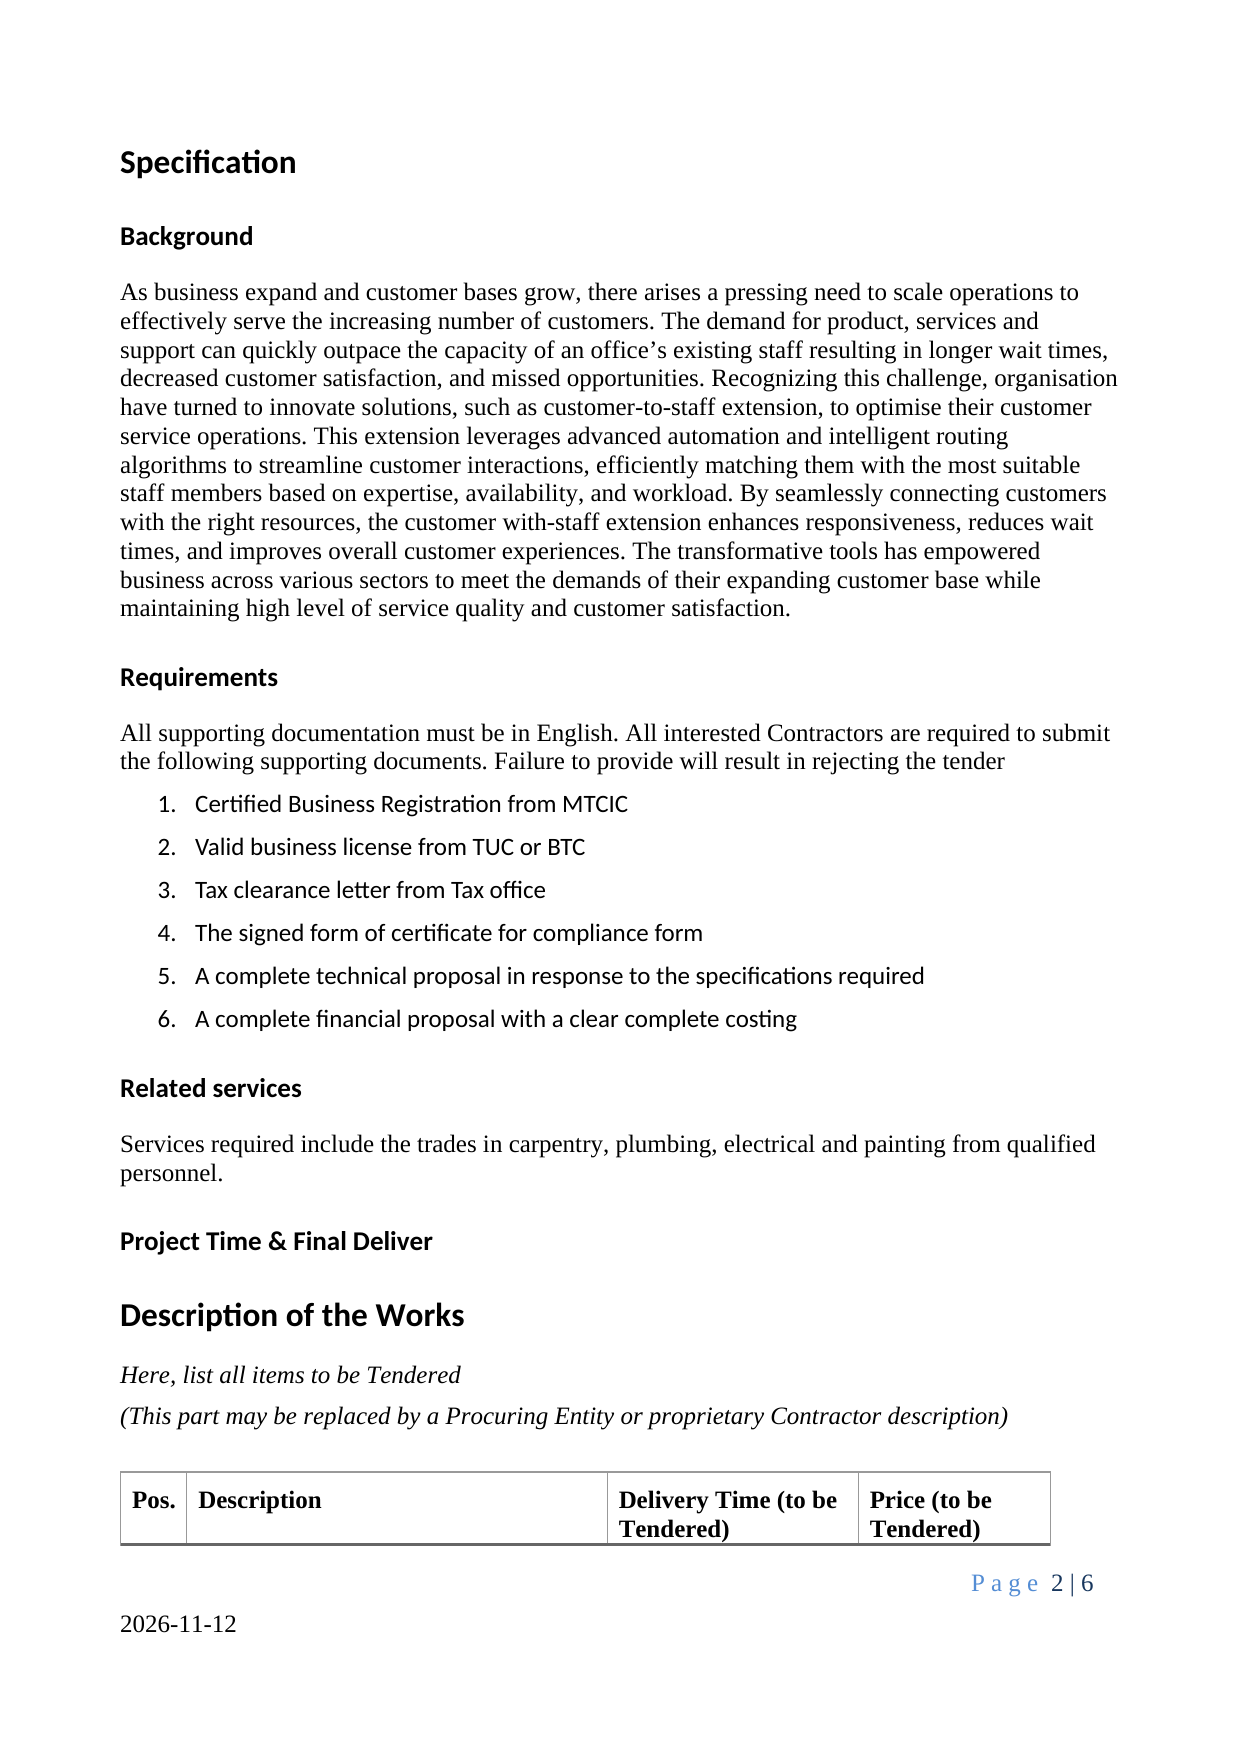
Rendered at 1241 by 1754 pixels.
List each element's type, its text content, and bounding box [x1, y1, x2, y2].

table_header Price (to be Tendered) [859, 1473, 1050, 1542]
text All supporting documentation must be in English. All interested Contractors are required to submit the following supporting documents. Failure to provide will result in rejecting the tender [120, 718, 1120, 775]
subtitle Related services [120, 1071, 1120, 1104]
subtitle Background [120, 219, 1120, 252]
table_header Pos. [121, 1473, 186, 1542]
list Valid business license from TUC or BTC [157, 831, 1120, 861]
text Services required include the trades in carpentry, plumbing, electrical and painting from qualified personnel. [120, 1129, 1120, 1186]
table_header Description [187, 1473, 607, 1542]
subtitle Description of the Works [120, 1294, 1120, 1335]
list The signed form of certificate for compliance form [157, 917, 1120, 947]
text (This part may be replaced by a Procuring Entity or proprietary Contractor description) [120, 1401, 1120, 1430]
list A complete technical proposal in response to the specifications required [157, 960, 1120, 990]
table_header Delivery Time (to be Tendered) [608, 1473, 858, 1542]
list Tax clearance letter from Tax office [157, 874, 1120, 904]
list Certified Business Registration from MTCIC [157, 788, 1120, 818]
subtitle Requirements [120, 660, 1120, 693]
subtitle Specification [120, 141, 1120, 182]
text Here, list all items to be Tendered [120, 1360, 1120, 1389]
text As business expand and customer bases grow, there arises a pressing need to scale operations to effectively serve the increasing number of customers. The demand for product, services and support can quickly outpace the capacity of an office’s existing staff resulting in longer wait times, decreased customer satisfaction, and missed opportunities. Recognizing this challenge, organisation have turned to innovate solutions, such as customer-to-staff extension, to optimise their customer service operations. This extension leverages advanced automation and intelligent routing algorithms to streamline customer interactions, efficiently matching them with the most suitable staff members based on expertise, availability, and workload. By seamlessly connecting customers with the right resources, the customer with-staff extension enhances responsiveness, reduces wait times, and improves overall customer experiences. The transformative tools has empowered business across various sectors to meet the demands of their expanding customer base while maintaining high level of service quality and customer satisfaction. [120, 277, 1120, 622]
subtitle Project Time & Final Deliver [120, 1224, 1120, 1257]
list A complete financial proposal with a clear complete costing [157, 1003, 1120, 1033]
